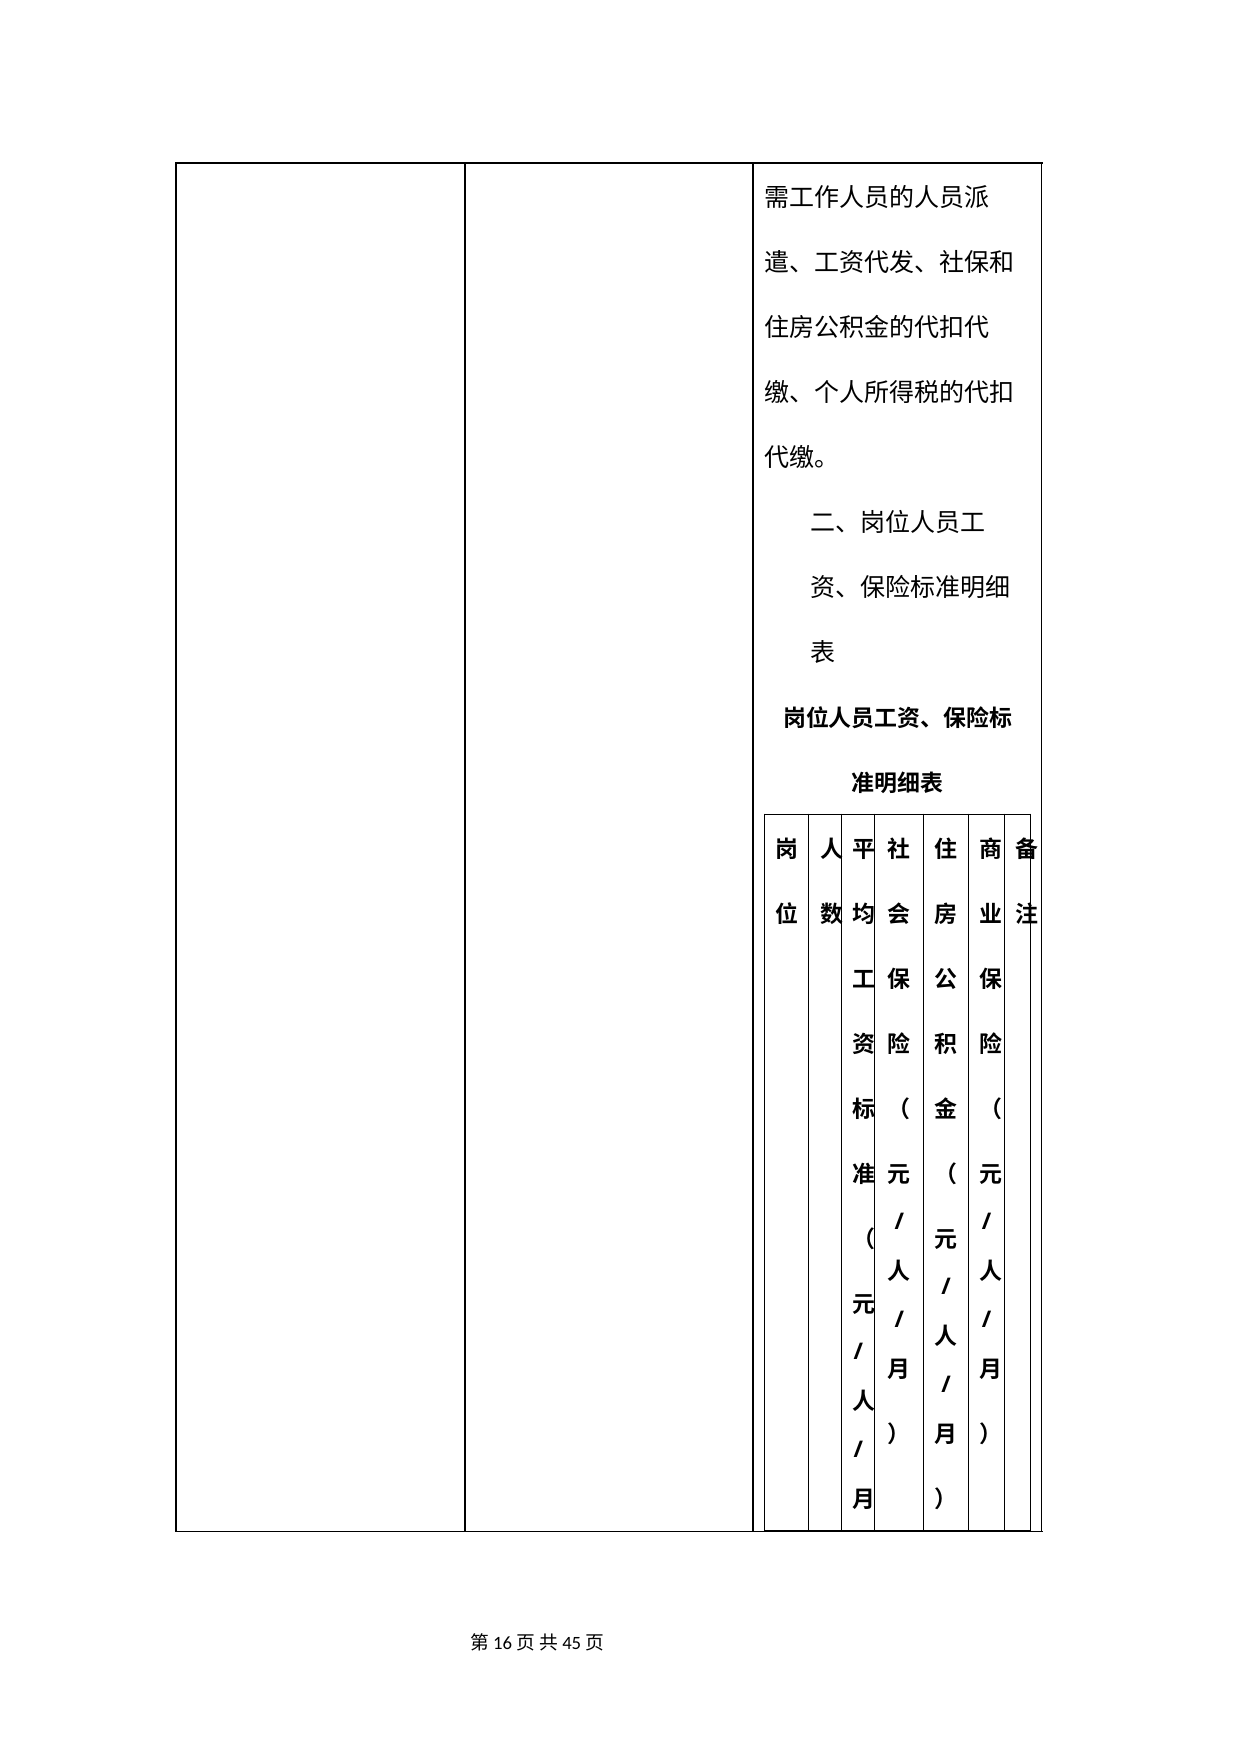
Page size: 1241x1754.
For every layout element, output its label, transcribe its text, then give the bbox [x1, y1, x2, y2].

table_cell 1 [177, 164, 464, 1531]
table_cell [466, 164, 752, 1531]
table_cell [754, 164, 1041, 1531]
